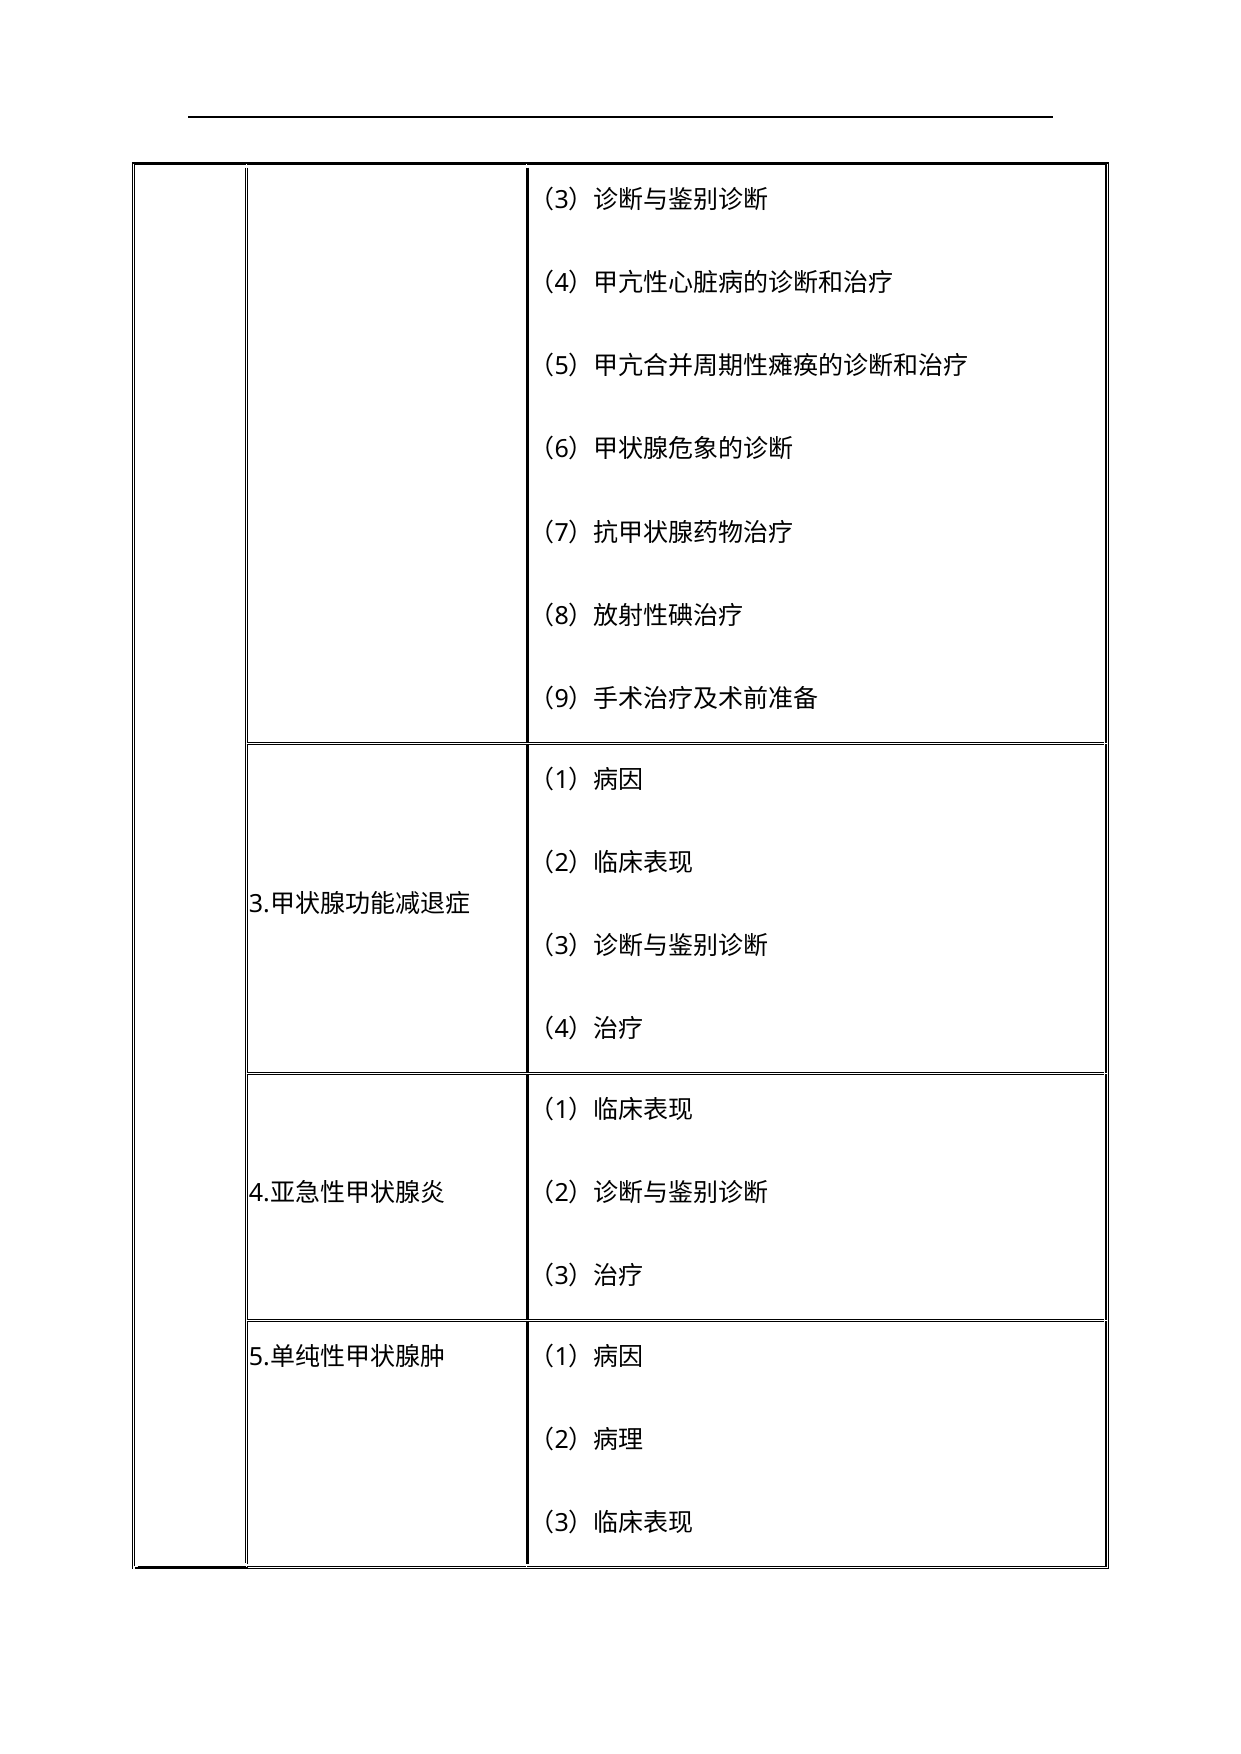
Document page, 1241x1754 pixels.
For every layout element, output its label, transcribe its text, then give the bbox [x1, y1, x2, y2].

table_cell （1）临床表现 （2）诊断与鉴别诊断 （3）治疗 [527, 1072, 1107, 1318]
table_cell （1）病因 （2）临床表现 （3）诊断与鉴别诊断 （4）治疗 [529, 741, 1106, 1072]
table_cell 4.亚急性甲状腺炎 [248, 1075, 526, 1318]
table_cell 2.甲状腺功能亢进症 [246, 164, 527, 741]
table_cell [527, 1319, 1106, 1566]
table_cell 3.甲状腺功能减退症 [248, 745, 526, 1072]
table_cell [527, 165, 1105, 741]
table_cell 5.单纯性甲状腺肿 [246, 1322, 527, 1566]
